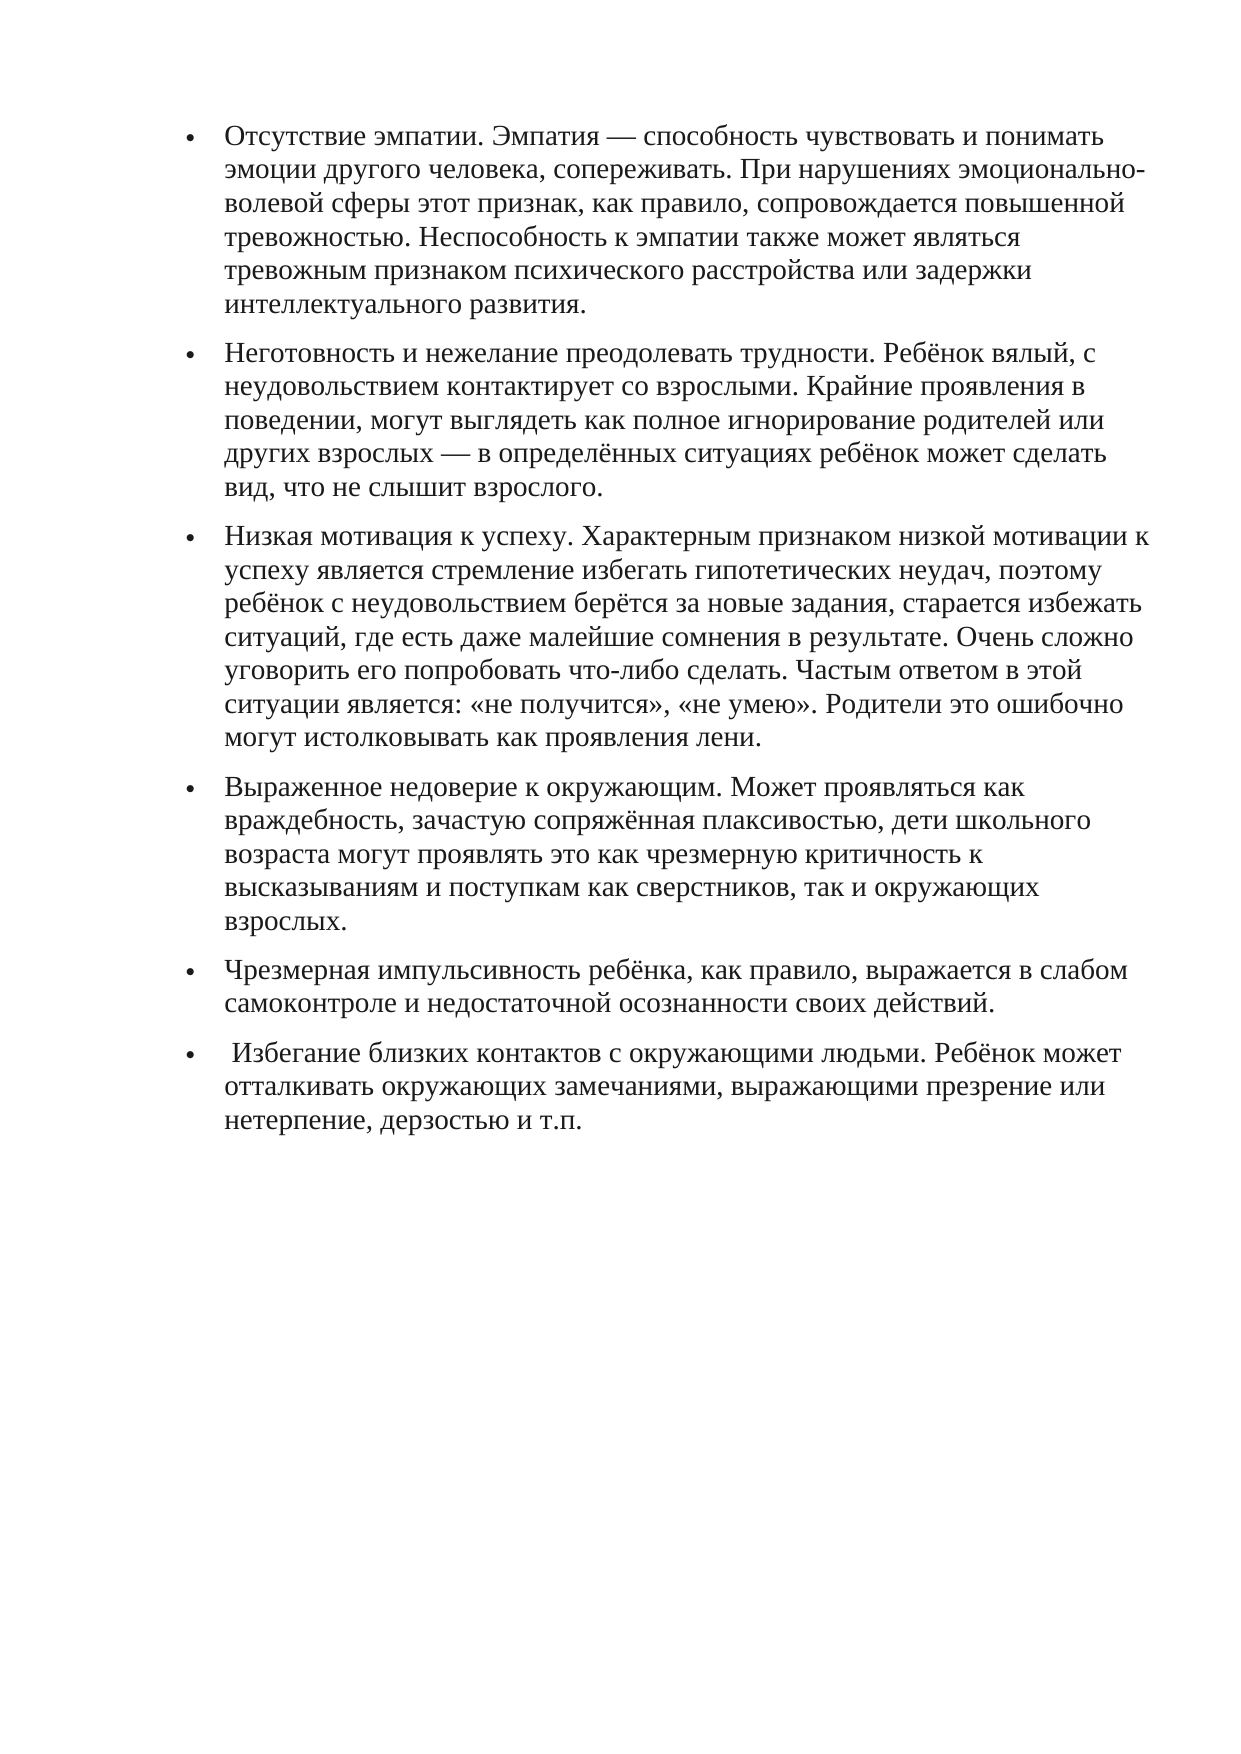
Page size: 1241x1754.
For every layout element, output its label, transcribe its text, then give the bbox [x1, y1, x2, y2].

list Неготовность и нежелание преодолевать трудности. Ребёнок вялый, с неудовольствием контактирует со взрослыми. Крайние проявления в поведении, могут выглядеть как полное игнорирование родителей или других взрослых — в определённых ситуациях ребёнок может сделать вид, что не слышит взрослого. [187, 335, 1152, 503]
list Избегание близких контактов с окружающими людьми. Ребёнок может отталкивать окружающих замечаниями, выражающими презрение или нетерпение, дерзостью и т.п. [187, 1035, 1152, 1135]
list Отсутствие эмпатии. Эмпатия — способность чувствовать и понимать эмоции другого человека, сопереживать. При нарушениях эмоционально-волевой сферы этот признак, как правило, сопровождается повышенной тревожностью. Неспособность к эмпатии также может являться тревожным признаком психического расстройства или задержки интеллектуального развития. [187, 118, 1152, 319]
list Выраженное недоверие к окружающим. Может проявляться как враждебность, зачастую сопряжённая плаксивостью, дети школьного возраста могут проявлять это как чрезмерную критичность к высказываниям и поступкам как сверстников, так и окружающих взрослых. [187, 769, 1152, 936]
list Низкая мотивация к успеху. Характерным признаком низкой мотивации к успеху является стремление избегать гипотетических неудач, поэтому ребёнок с неудовольствием берётся за новые задания, старается избежать ситуаций, где есть даже малейшие сомнения в результате. Очень сложно уговорить его попробовать что-либо сделать. Частым ответом в этой ситуации является: «не получится», «не умею». Родители это ошибочно могут истолковывать как проявления лени. [187, 518, 1152, 753]
list Чрезмерная импульсивность ребёнка, как правило, выражается в слабом самоконтроле и недостаточной осознанности своих действий. [187, 952, 1152, 1019]
